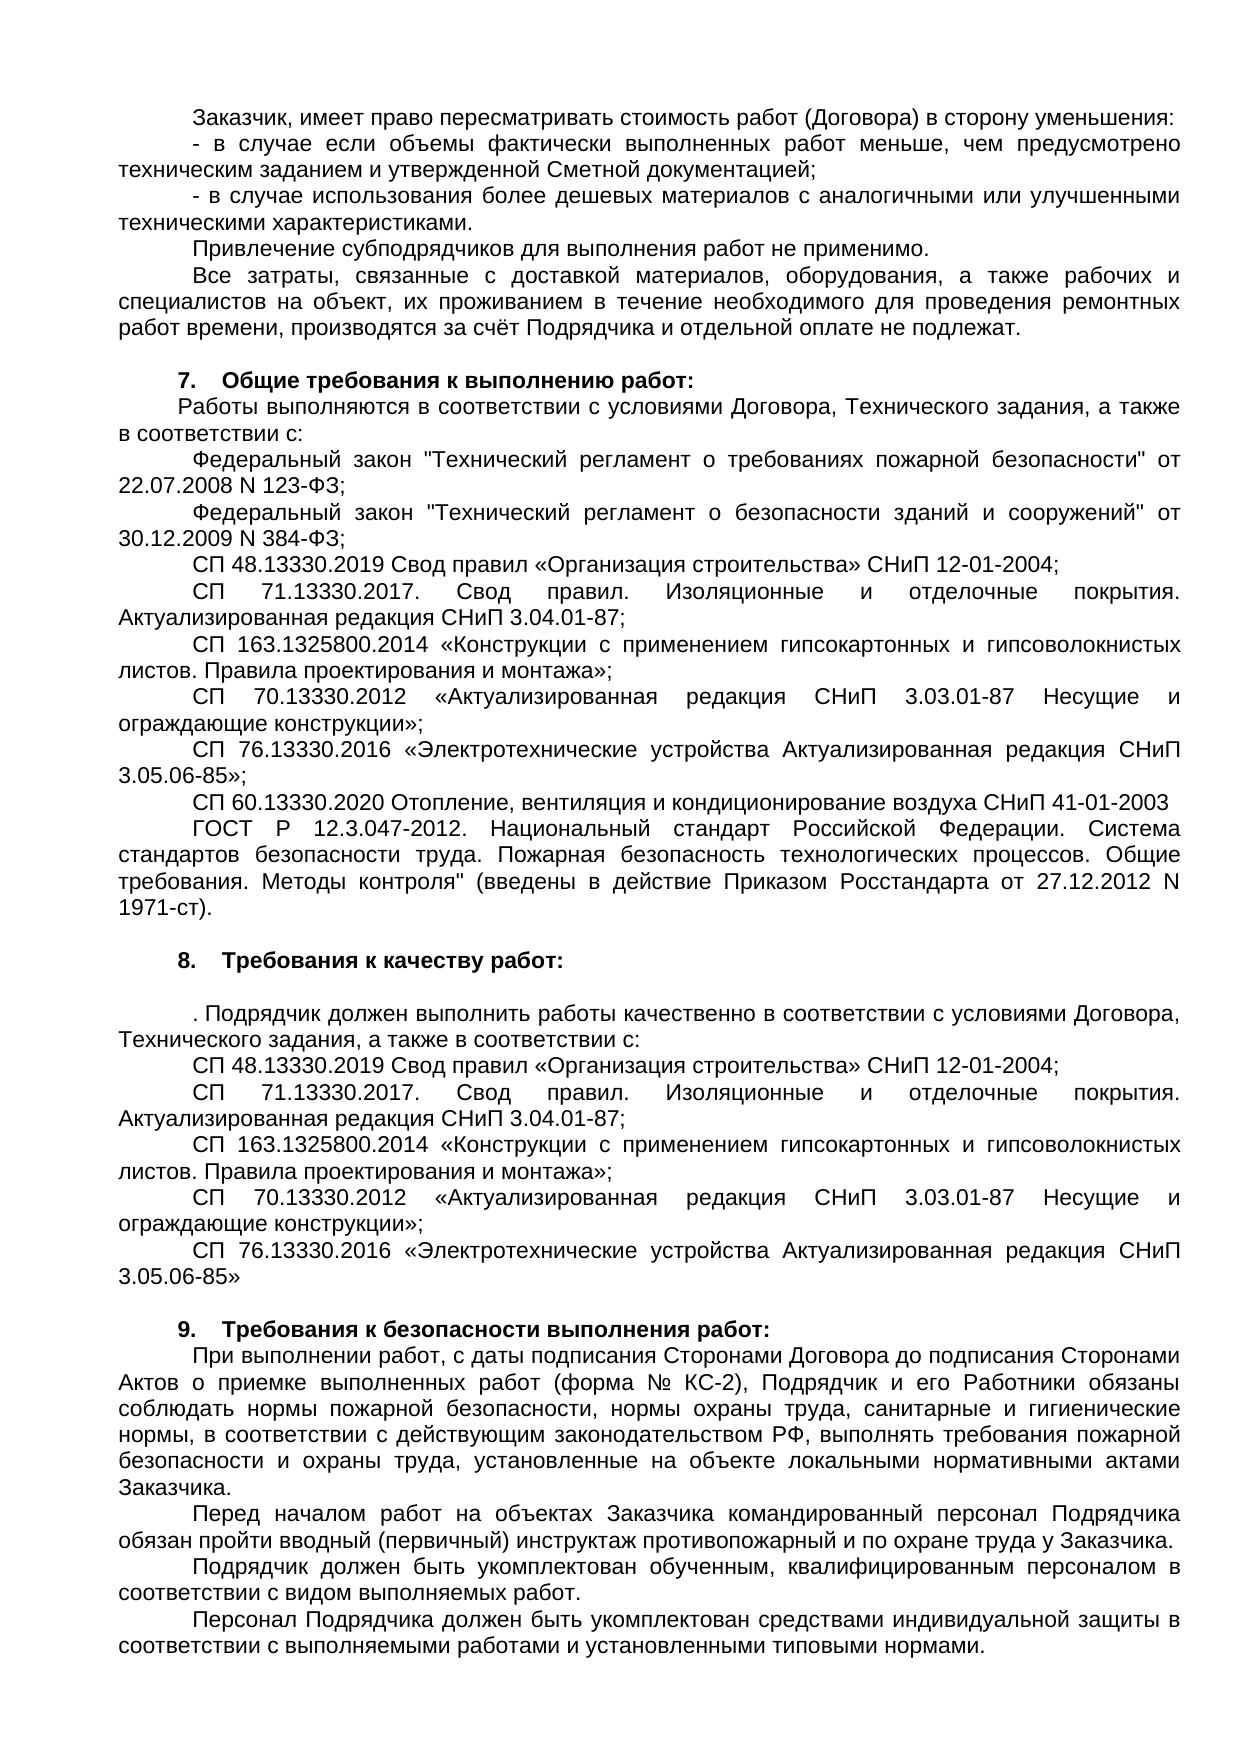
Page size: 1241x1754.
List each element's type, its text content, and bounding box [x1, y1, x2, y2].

text Все затраты, связанные с доставкой материалов, оборудования, а также рабочих и специалистов на объект, их проживанием в течение необходимого для проведения ремонтных работ времени, производятся за счёт Подрядчика и отдельной оплате не подлежат. [118, 262, 1181, 341]
text СП 71.13330.2017. Свод правил. Изоляционные и отделочные покрытия. Актуализированная редакция СНиП 3.04.01-87; [118, 1078, 1181, 1131]
text Подрядчик должен быть укомплектован обученным, квалифицированным персоналом в соответствии с видом выполняемых работ. [118, 1553, 1181, 1606]
list Общие требования к выполнению работ: [118, 367, 1181, 393]
text СП 76.13330.2016 «Электротехнические устройства Актуализированная редакция СНиП 3.05.06-85»; [118, 736, 1181, 789]
text СП 70.13330.2012 «Актуализированная редакция СНиП 3.03.01-87 Несущие и ограждающие конструкции»; [118, 683, 1181, 736]
text Перед началом работ на объектах Заказчика командированный персонал Подрядчика обязан пройти вводный (первичный) инструктаж противопожарный и по охране труда у Заказчика. [118, 1500, 1181, 1553]
text СП 48.13330.2019 Свод правил «Организация строительства» СНиП 12-01-2004; [118, 1052, 1181, 1078]
text СП 48.13330.2019 Свод правил «Организация строительства» СНиП 12-01-2004; [118, 551, 1181, 578]
text - в случае использования более дешевых материалов с аналогичными или улучшенными техническими характеристиками. [118, 182, 1181, 235]
text СП 163.1325800.2014 «Конструкции с применением гипсокартонных и гипсоволокнистых листов. Правила проектирования и монтажа»; [118, 631, 1181, 683]
list Требования к качеству работ: [118, 947, 1181, 973]
text При выполнении работ, с даты подписания Сторонами Договора до подписания Сторонами Актов о приемке выполненных работ (форма № КС-2), Подрядчик и его Работники обязаны соблюдать нормы пожарной безопасности, нормы охраны труда, санитарные и гигиенические нормы, в соответствии с действующим законодательством РФ, выполнять требования пожарной безопасности и охраны труда, установленные на объекте локальными нормативными актами Заказчика. [118, 1342, 1181, 1500]
text СП 70.13330.2012 «Актуализированная редакция СНиП 3.03.01-87 Несущие и ограждающие конструкции»; [118, 1184, 1181, 1237]
list Требования к безопасности выполнения работ: [118, 1316, 1181, 1342]
text СП 163.1325800.2014 «Конструкции с применением гипсокартонных и гипсоволокнистых листов. Правила проектирования и монтажа»; [118, 1131, 1181, 1184]
text Работы выполняются в соответствии с условиями Договора, Технического задания, а также в соответствии с: [118, 393, 1181, 446]
text - в случае если объемы фактически выполненных работ меньше, чем предусмотрено техническим заданием и утвержденной Сметной документацией; [118, 130, 1181, 182]
text Привлечение субподрядчиков для выполнения работ не применимо. [118, 235, 1181, 262]
text СП 60.13330.2020 Отопление, вентиляция и кондиционирование воздуха СНиП 41-01-2003 [118, 789, 1181, 815]
text СП 71.13330.2017. Свод правил. Изоляционные и отделочные покрытия. Актуализированная редакция СНиП 3.04.01-87; [118, 578, 1181, 631]
text СП 76.13330.2016 «Электротехнические устройства Актуализированная редакция СНиП 3.05.06-85» [118, 1237, 1181, 1289]
text Федеральный закон "Технический регламент о безопасности зданий и сооружений" от 30.12.2009 N 384-ФЗ; [118, 499, 1181, 551]
text Заказчик, имеет право пересматривать стоимость работ (Договора) в сторону уменьшения: [118, 103, 1181, 130]
text Персонал Подрядчика должен быть укомплектован средствами индивидуальной защиты в соответствии с выполняемыми работами и установленными типовыми нормами. [118, 1606, 1181, 1658]
text ГОСТ Р 12.3.047-2012. Национальный стандарт Российской Федерации. Система стандартов безопасности труда. Пожарная безопасность технологических процессов. Общие требования. Методы контроля" (введены в действие Приказом Росстандарта от 27.12.2012 N 1971-ст). [118, 815, 1181, 920]
text . Подрядчик должен выполнить работы качественно в соответствии с условиями Договора, Технического задания, а также в соответствии с: [118, 999, 1181, 1052]
text Федеральный закон "Технический регламент о требованиях пожарной безопасности" от 22.07.2008 N 123-ФЗ; [118, 446, 1181, 499]
